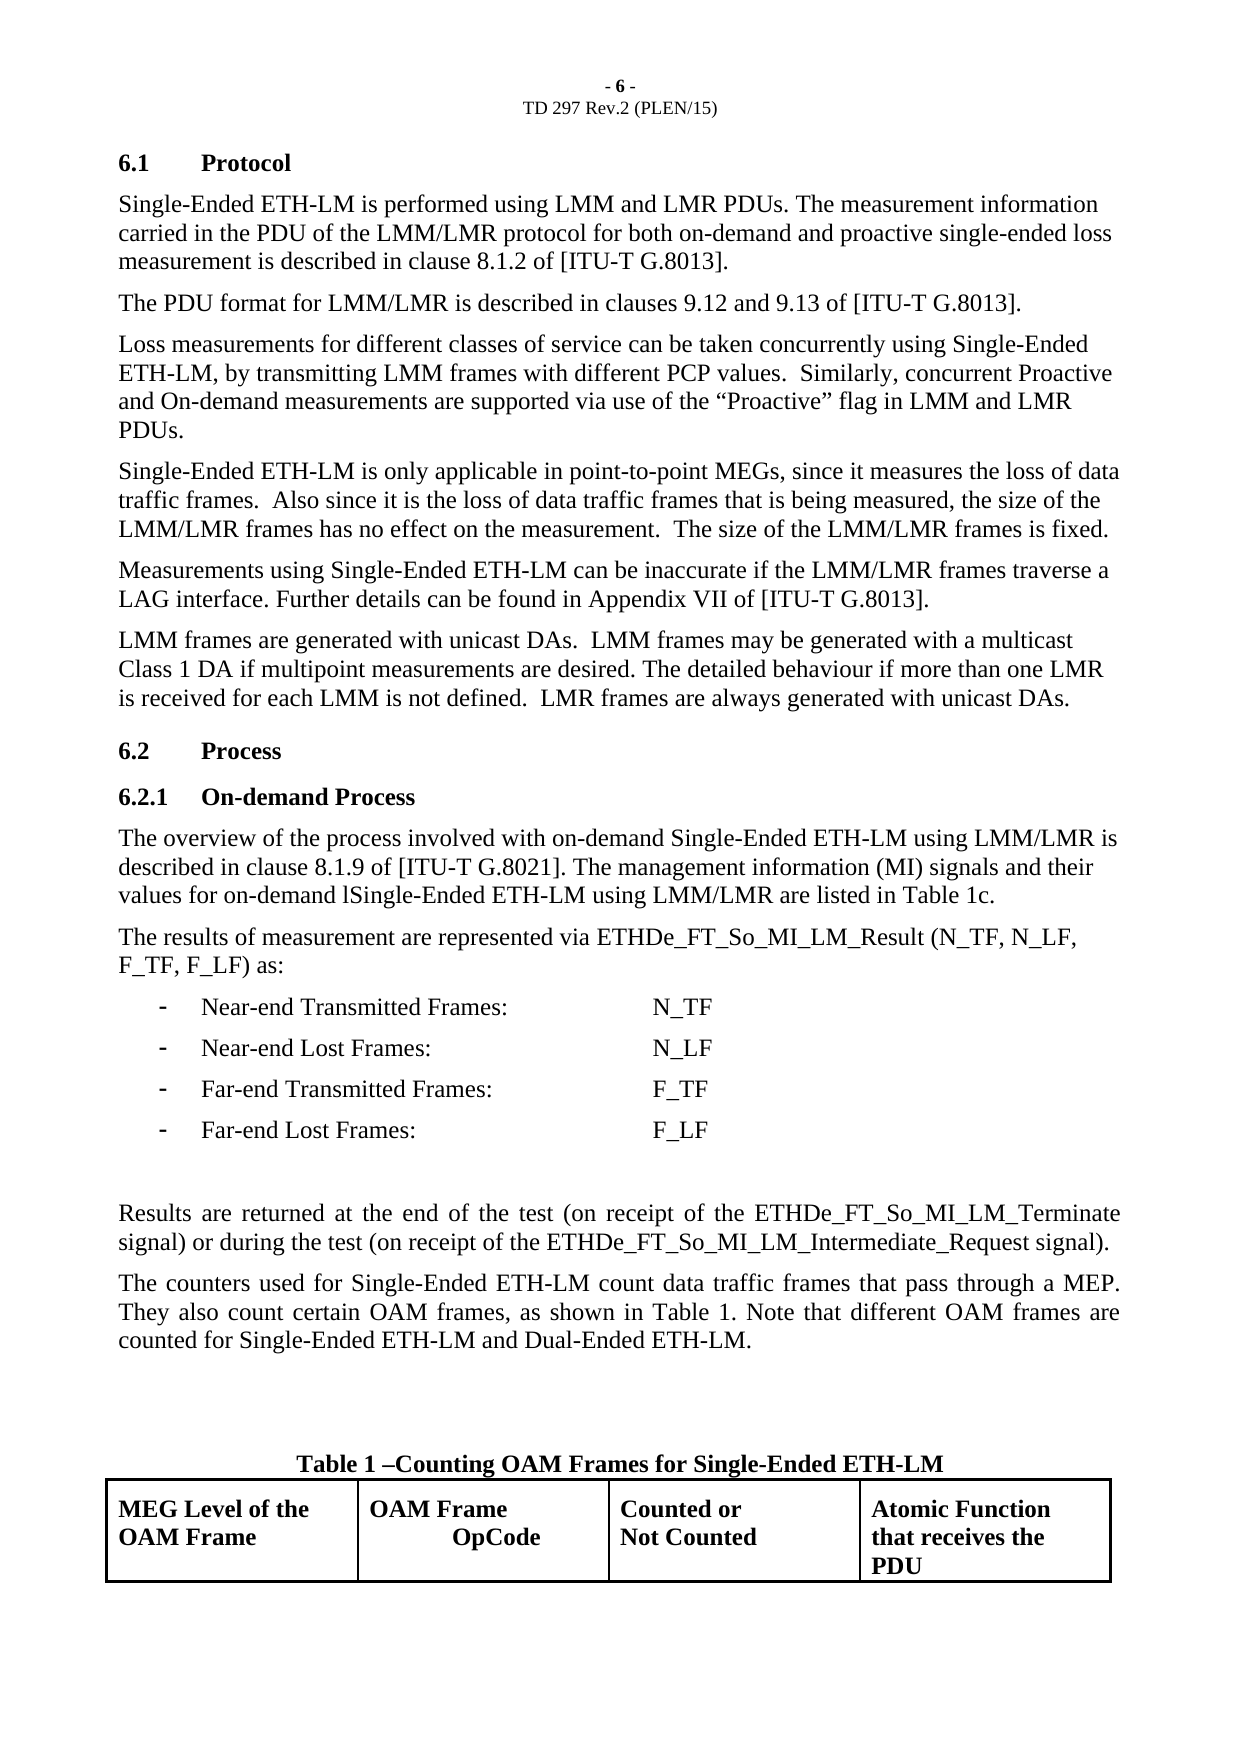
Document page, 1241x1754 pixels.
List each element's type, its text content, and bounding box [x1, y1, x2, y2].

list Far-end Transmitted Frames: F_TF [159, 1074, 1122, 1103]
subtitle 6.2 Process [118, 736, 1122, 765]
text Results are returned at the end of the test (on receipt of the ETHDe_FT_So_MI_LM_Terminate signal) or during the test (on receipt of the ETHDe_FT_So_MI_LM_Intermediate_Request signal). [118, 1198, 1122, 1256]
subtitle 6.2.1 On-demand Process [118, 782, 1122, 811]
text The counters used for Single-Ended ETH-LM count data traffic frames that pass through a MEP. They also count certain OAM frames, as shown in Table 1. Note that different OAM frames are counted for Single-Ended ETH-LM and Dual-Ended ETH-LM. [118, 1268, 1122, 1354]
table_header MEG Level of the OAM Frame [108, 1481, 357, 1580]
text The results of measurement are represented via ETHDe_FT_So_MI_LM_Result (N_TF, N_LF, F_TF, F_LF) as: [118, 922, 1122, 979]
text Loss measurements for different classes of service can be taken concurrently using Single-Ended ETH-LM, by transmitting LMM frames with different PCP values. Similarly, concurrent Proactive and On-demand measurements are supported via use of the “Proactive” flag in LMM and LMR PDUs. [118, 329, 1122, 444]
list Far-end Lost Frames: F_LF [159, 1116, 1122, 1144]
subtitle 6.1 Protocol [118, 148, 1122, 176]
text Table 1 –Counting OAM Frames for Single-Ended ETH-LM [118, 1449, 1122, 1478]
text Single-Ended ETH-LM is performed using LMM and LMR PDUs. The measurement information carried in the PDU of the LMM/LMR protocol for both on-demand and proactive single-ended loss measurement is described in clause 8.1.2 of [ITU-T G.8013]. [118, 189, 1122, 275]
text Single-Ended ETH-LM is only applicable in point-to-point MEGs, since it measures the loss of data traffic frames. Also since it is the loss of data traffic frames that is being measured, the size of the LMM/LMR frames has no effect on the measurement. The size of the LMM/LMR frames is fixed. [118, 456, 1122, 543]
text The overview of the process involved with on-demand Single-Ended ETH-LM using LMM/LMR is described in clause 8.1.9 of [ITU-T G.8021]. The management information (MI) signals and their values for on-demand lSingle-Ended ETH-LM using LMM/LMR are listed in Table 1c. [118, 823, 1122, 909]
table_header Atomic Function that receives the PDU [861, 1481, 1109, 1580]
table_header Counted or Not Counted [610, 1481, 859, 1580]
text Measurements using Single-Ended ETH-LM can be inaccurate if the LMM/LMR frames traverse a LAG interface. Further details can be found in Appendix VII of [ITU-T G.8013]. [118, 555, 1122, 613]
list Near-end Transmitted Frames: N_TF [159, 992, 1122, 1021]
text The PDU format for LMM/LMR is described in clauses 9.12 and 9.13 of [ITU-T G.8013]. [118, 288, 1122, 316]
list Near-end Lost Frames: N_LF [159, 1033, 1122, 1062]
table_header OAM Frame OpCode [359, 1481, 608, 1580]
text LMM frames are generated with unicast DAs. LMM frames may be generated with a multicast Class 1 DA if multipoint measurements are desired. The detailed behaviour if more than one LMR is received for each LMM is not defined. LMR frames are always generated with unicast DAs. [118, 625, 1122, 711]
